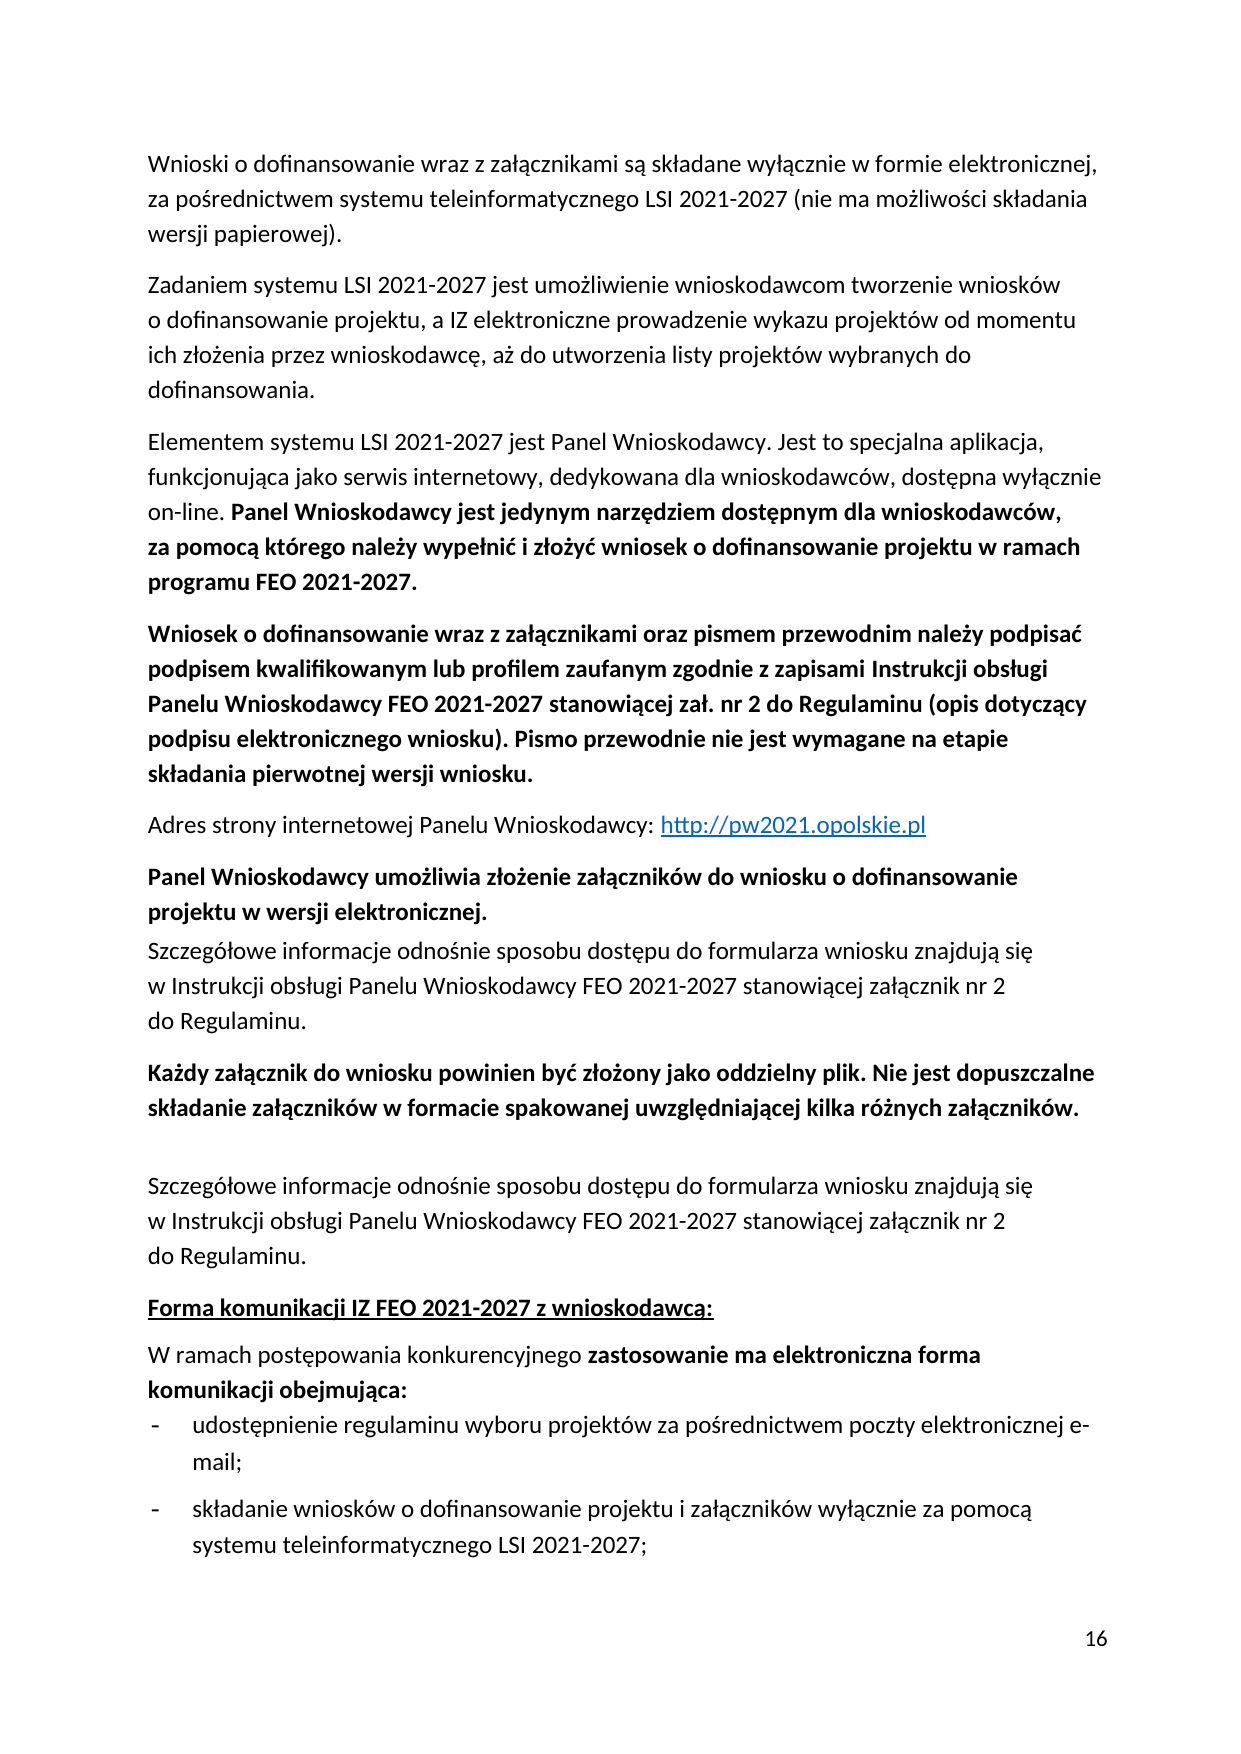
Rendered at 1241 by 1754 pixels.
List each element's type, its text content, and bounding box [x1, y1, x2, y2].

text Panel Wnioskodawcy umożliwia złożenie załączników do wniosku o dofinansowanie projektu w wersji elektronicznej. [148, 861, 1107, 927]
text Wniosek o dofinansowanie wraz z załącznikami oraz pismem przewodnim należy podpisać podpisem kwalifikowanym lub profilem zaufanym zgodnie z zapisami Instrukcji obsługi Panelu Wnioskodawcy FEO 2021-2027 stanowiącej zał. nr 2 do Regulaminu (opis dotyczący podpisu elektronicznego wniosku). Pismo przewodnie nie jest wymagane na etapie składania pierwotnej wersji wniosku. [148, 618, 1107, 788]
list składanie wniosków o dofinansowanie projektu i załączników wyłącznie za pomocą systemu teleinformatycznego LSI 2021-2027; [148, 1493, 1107, 1560]
text W ramach postępowania konkurencyjnego zastosowanie ma elektroniczna forma komunikacji obejmująca: [148, 1339, 1107, 1405]
text Zadaniem systemu LSI 2021-2027 jest umożliwienie wnioskodawcom tworzenie wniosków o dofinansowanie projektu, a IZ elektroniczne prowadzenie wykazu projektów od momentu ich złożenia przez wnioskodawcę, aż do utworzenia listy projektów wybranych do dofinansowania. [148, 269, 1107, 405]
text Szczegółowe informacje odnośnie sposobu dostępu do formularza wniosku znajdują się w Instrukcji obsługi Panelu Wnioskodawcy FEO 2021-2027 stanowiącej załącznik nr 2 do Regulaminu. [148, 935, 1107, 1036]
text Forma komunikacji IZ FEO 2021-2027 z wnioskodawcą: [148, 1292, 1107, 1322]
text Adres strony internetowej Panelu Wnioskodawcy: http://pw2021.opolskie.pl [148, 809, 1107, 840]
text Elementem systemu LSI 2021-2027 jest Panel Wnioskodawcy. Jest to specjalna aplikacja, funkcjonująca jako serwis internetowy, dedykowana dla wnioskodawców, dostępna wyłącznie on-line. Panel Wnioskodawcy jest jedynym narzędziem dostępnym dla wnioskodawców, za pomocą którego należy wypełnić i złożyć wniosek o dofinansowanie projektu w ramach programu FEO 2021-2027. [148, 426, 1107, 597]
text Wnioski o dofinansowanie wraz z załącznikami są składane wyłącznie w formie elektronicznej, za pośrednictwem systemu teleinformatycznego LSI 2021-2027 (nie ma możliwości składania wersji papierowej). [148, 148, 1107, 248]
text Szczegółowe informacje odnośnie sposobu dostępu do formularza wniosku znajdują się w Instrukcji obsługi Panelu Wnioskodawcy FEO 2021-2027 stanowiącej załącznik nr 2 do Regulaminu. [148, 1170, 1107, 1271]
text Każdy załącznik do wniosku powinien być złożony jako oddzielny plik. Nie jest dopuszczalne składanie załączników w formacie spakowanej uwzględniającej kilka różnych załączników. [148, 1057, 1107, 1122]
list udostępnienie regulaminu wyboru projektów za pośrednictwem poczty elektronicznej e-mail; [148, 1409, 1107, 1476]
